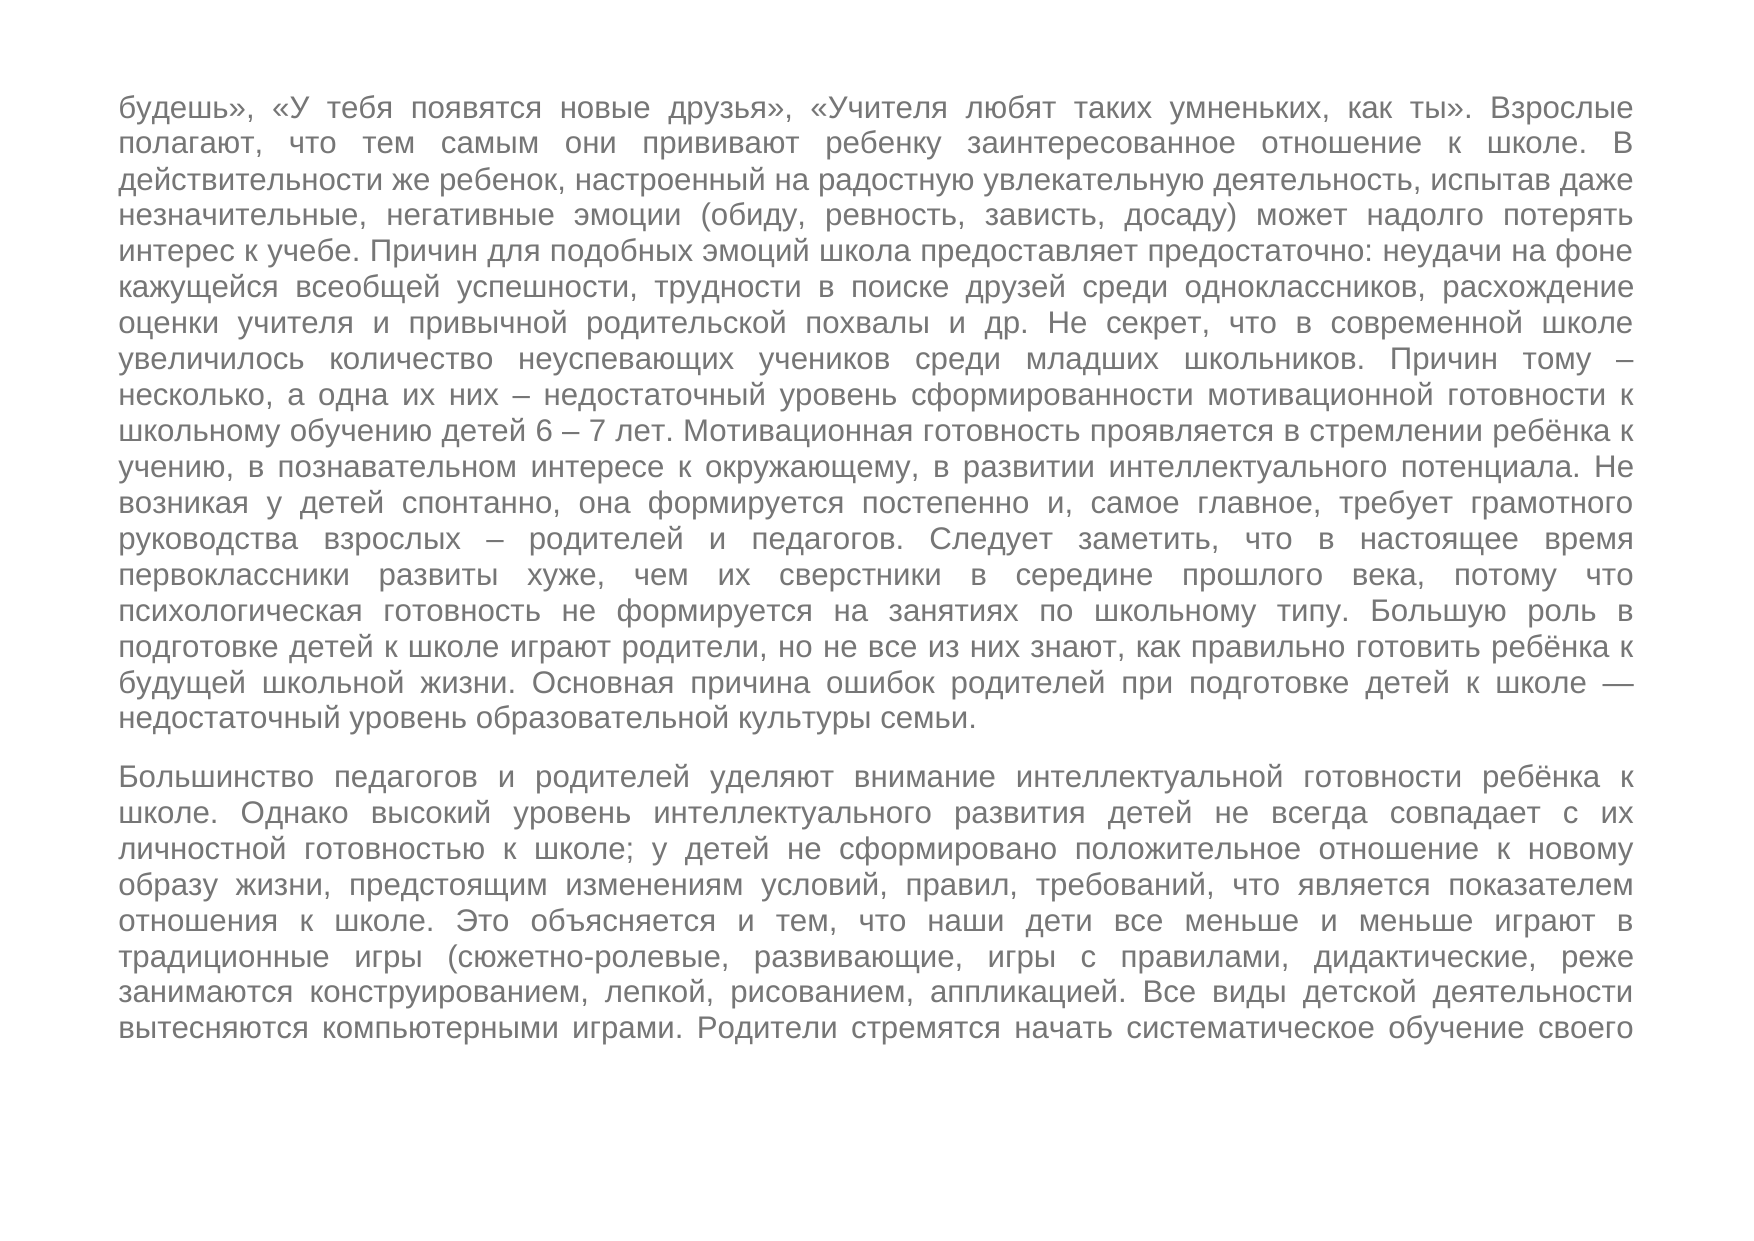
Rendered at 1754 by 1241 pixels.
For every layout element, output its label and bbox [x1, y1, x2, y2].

text [118, 89, 1636, 736]
text [118, 758, 1636, 1045]
